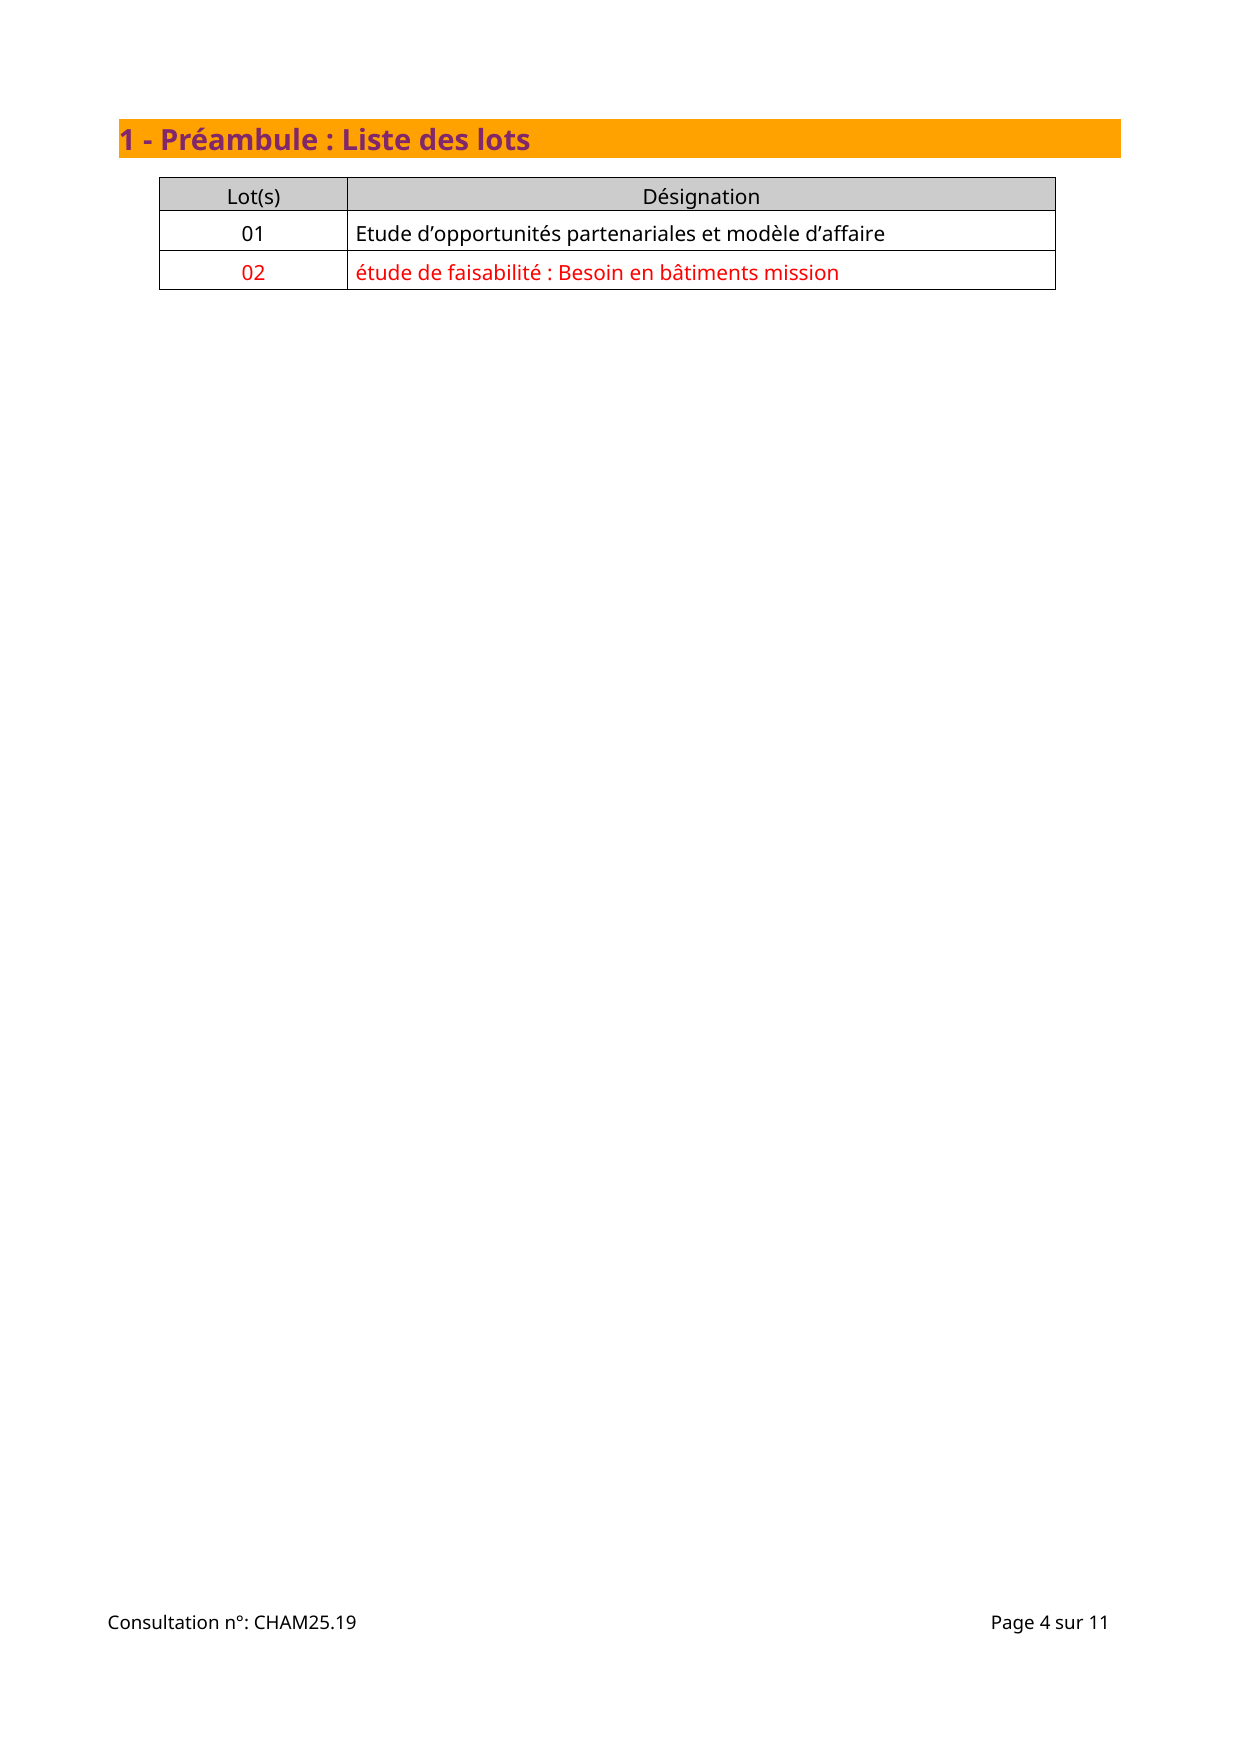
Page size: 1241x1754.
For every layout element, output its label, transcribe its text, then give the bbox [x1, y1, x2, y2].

table_header Lot(s) [160, 178, 347, 210]
table_cell étude de faisabilité : Besoin en bâtiments mission [348, 251, 1055, 289]
table_cell 02 [160, 251, 347, 289]
table_header Désignation [348, 178, 1055, 210]
table_cell 01 [160, 211, 347, 250]
subtitle 1 - Préambule : Liste des lots [119, 119, 1121, 158]
table_cell Etude d’opportunités partenariales et modèle d’affaire [348, 211, 1055, 250]
